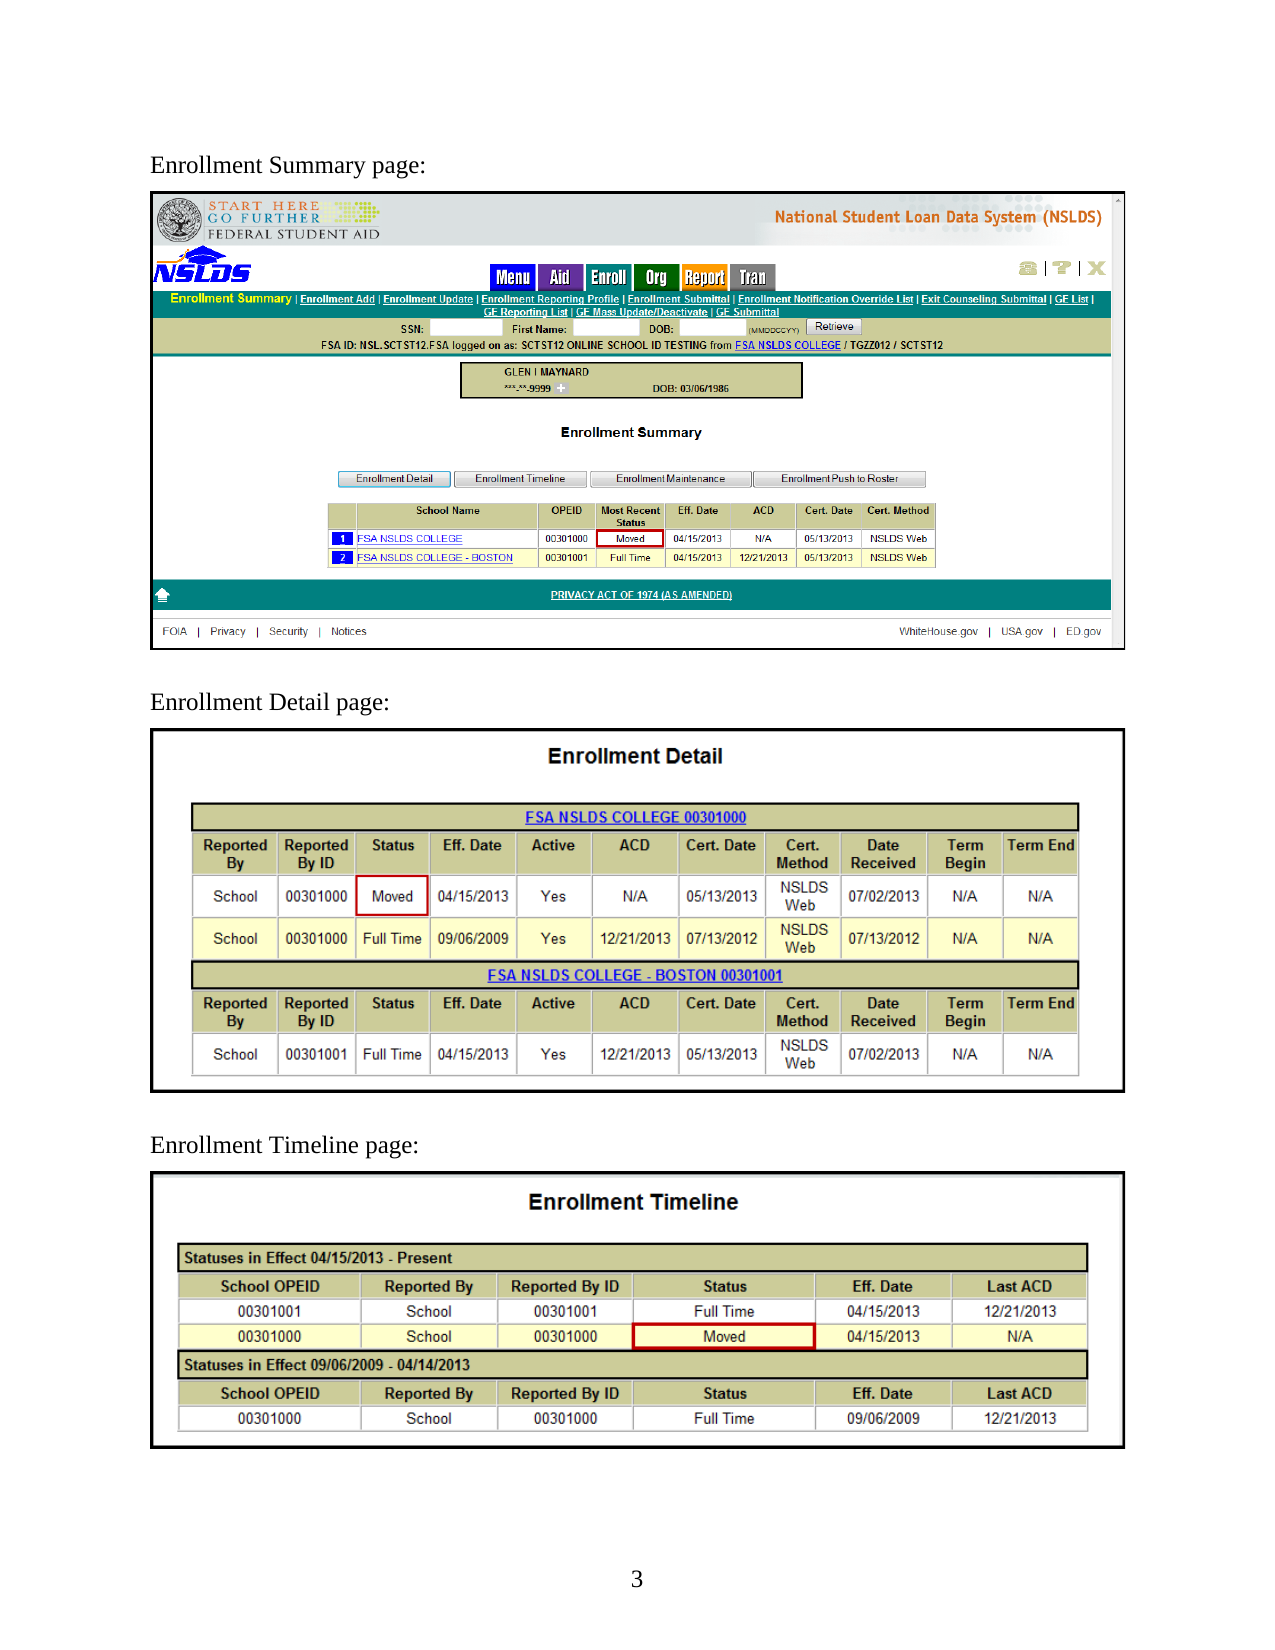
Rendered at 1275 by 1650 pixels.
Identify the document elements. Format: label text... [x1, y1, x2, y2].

text Enrollment Summary page: [150, 150, 1125, 179]
text Enrollment Detail page: [150, 687, 1125, 716]
text Enrollment Timeline page: [150, 1130, 1125, 1159]
picture [150, 191, 1125, 650]
picture [150, 728, 1125, 1093]
picture [150, 1171, 1125, 1449]
